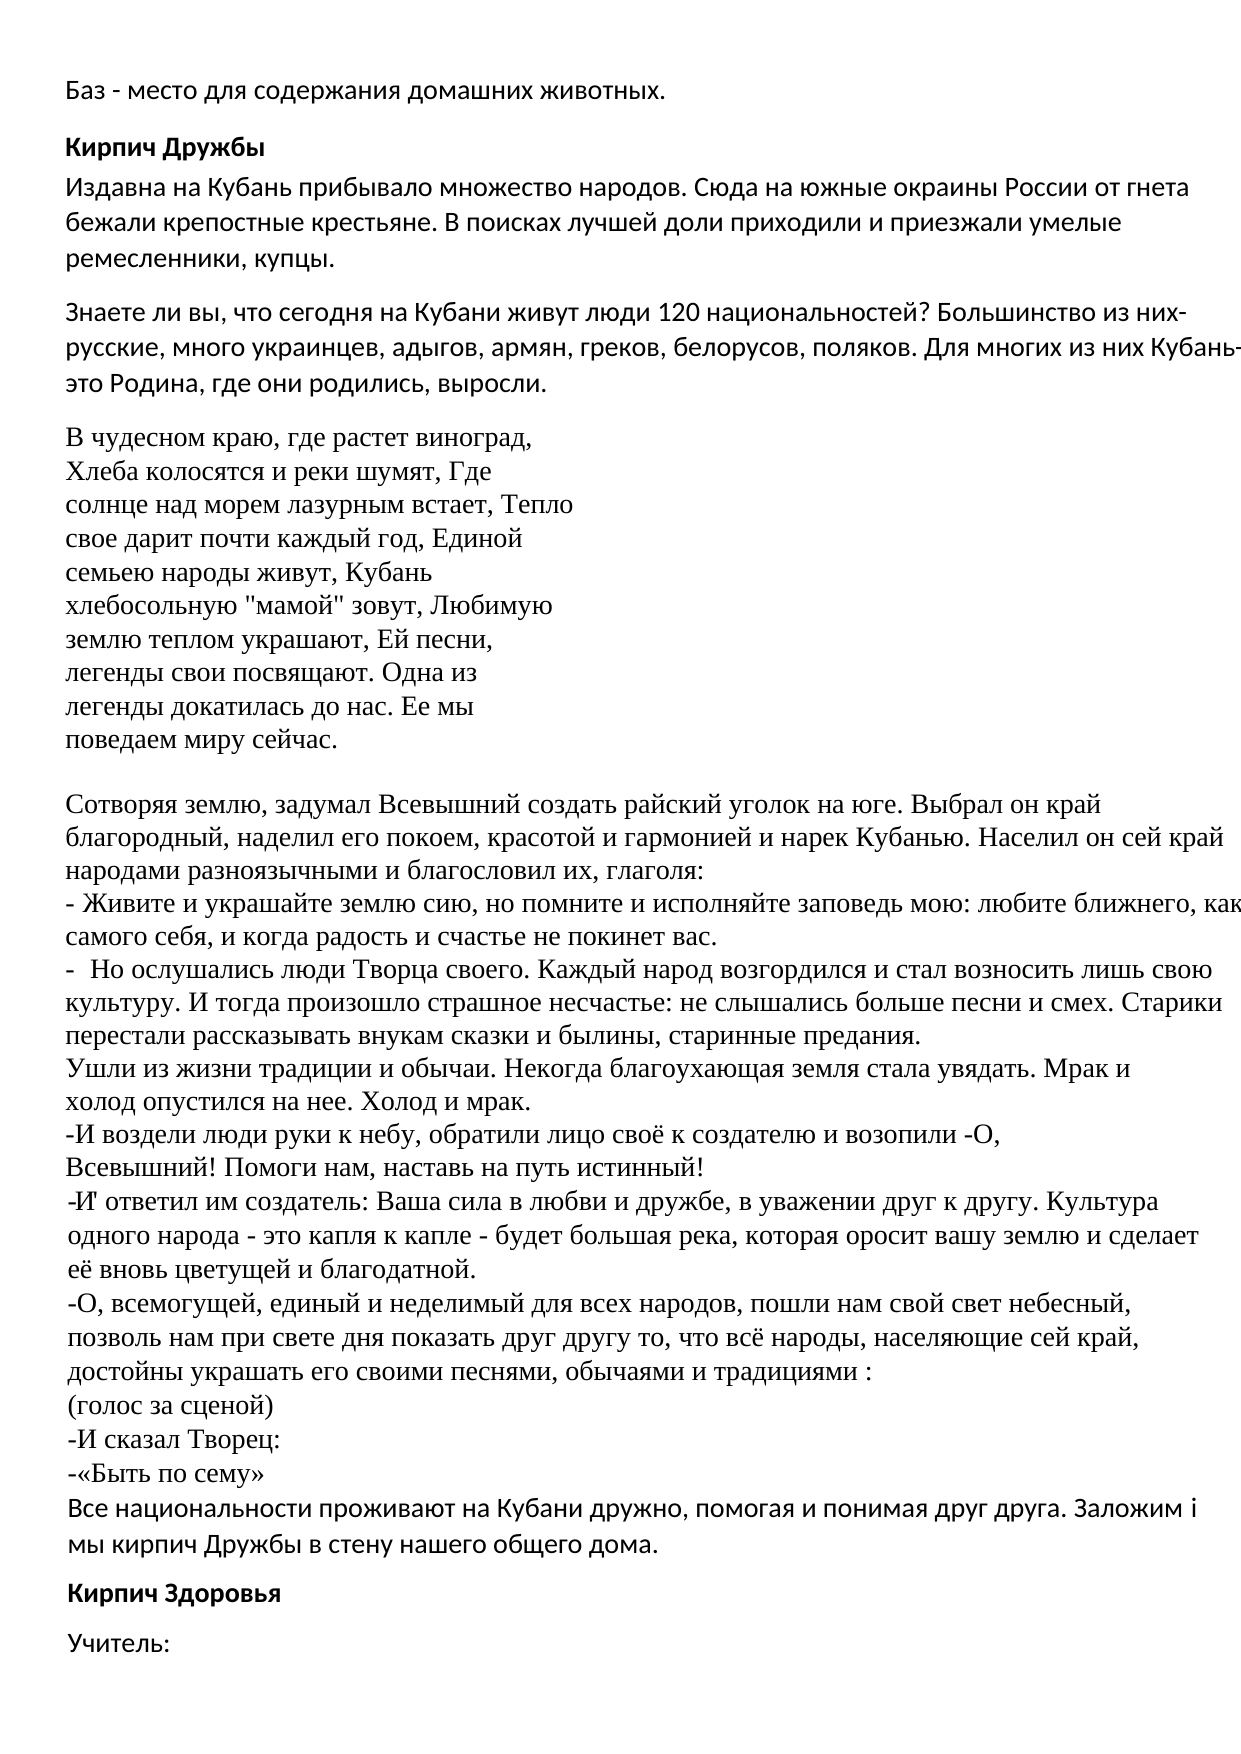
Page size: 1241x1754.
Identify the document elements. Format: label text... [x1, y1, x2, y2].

text Кирпич Здоровья [67, 1580, 1240, 1608]
text Знаете ли вы, что сегодня на Кубани живут люди 120 национальностей? Большинство из них- русские, много украинцев, адыгов, армян, греков, белорусов, поляков. Для многих из них Кубань-это Родина, где они родились, выросли. [65, 293, 1240, 399]
text -«Быть по сему» [67, 1455, 1240, 1489]
text -И' ответил им создатель: Ваша сила в любви и дружбе, в уважении друг к другу. Культура одного народа - это капля к капле - будет большая река, которая оросит вашу землю и сделает её вновь цветущей и благодатной. [67, 1183, 1232, 1285]
list Но ослушались люди Творца своего. Каждый народ возгордился и стал возносить лишь свою культуру. И тогда произошло страшное несчастье: не слышались больше песни и смех. Старики перестали рассказывать внукам сказки и былины, старинные предания. [65, 952, 1240, 1051]
list Живите и украшайте землю сию, но помните и исполняйте заповедь мою: любите ближнего, как самого себя, и когда радость и счастье не покинет вас. [65, 886, 1240, 952]
text (голос за сценой) [67, 1387, 1240, 1421]
text Баз - место для содержания домашних животных. Кирпич Дружбы [65, 54, 723, 168]
text -О, всемогущей, единый и неделимый для всех народов, пошли нам свой свет небесный, [67, 1285, 1240, 1319]
text В чудесном краю, где растет виноград, Хлеба колосятся и реки шумят, Где солнце над морем лазурным встает, Тепло свое дарит почти каждый год, Единой семьею народы живут, Кубань хлебосольную "мамой" зовут, Любимую землю теплом украшают, Ей песни, легенды свои посвящают. Одна из легенды докатилась до нас. Ее мы поведаем миру сейчас. [65, 420, 582, 755]
text Издавна на Кубань прибывало множество народов. Сюда на южные окраины России от гнета бежали крепостные крестьяне. В поисках лучшей доли приходили и приезжали умелые ремесленники, купцы. [65, 168, 1240, 274]
text Ушли из жизни традиции и обычаи. Некогда благоухающая земля стала увядать. Мрак и холод опустился на нее. Холод и мрак. [65, 1051, 1209, 1117]
text достойны украшать его своими песнями, обычаями и традициями : [67, 1353, 1240, 1387]
text -И сказал Творец: [67, 1421, 1240, 1455]
text Все национальности проживают на Кубани дружно, помогая и понимая друг друга. Заложим i мы кирпич Дружбы в стену нашего общего дома. [67, 1489, 1232, 1561]
text позволь нам при свете дня показать друг другу то, что всё народы, населяющие сей край, [67, 1319, 1240, 1353]
text -И воздели люди руки к небу, обратили лицо своё к создателю и возопили -О, Всевышний! Помоги нам, наставь на путь истинный! [65, 1117, 1026, 1183]
text Сотворяя землю, задумал Всевышний создать райский уголок на юге. Выбрал он край благородный, наделил его покоем, красотой и гармонией и нарек Кубанью. Населил он сей край народами разноязычными и благословил их, глаголя: [65, 787, 1240, 886]
text Учитель: [67, 1630, 1240, 1658]
